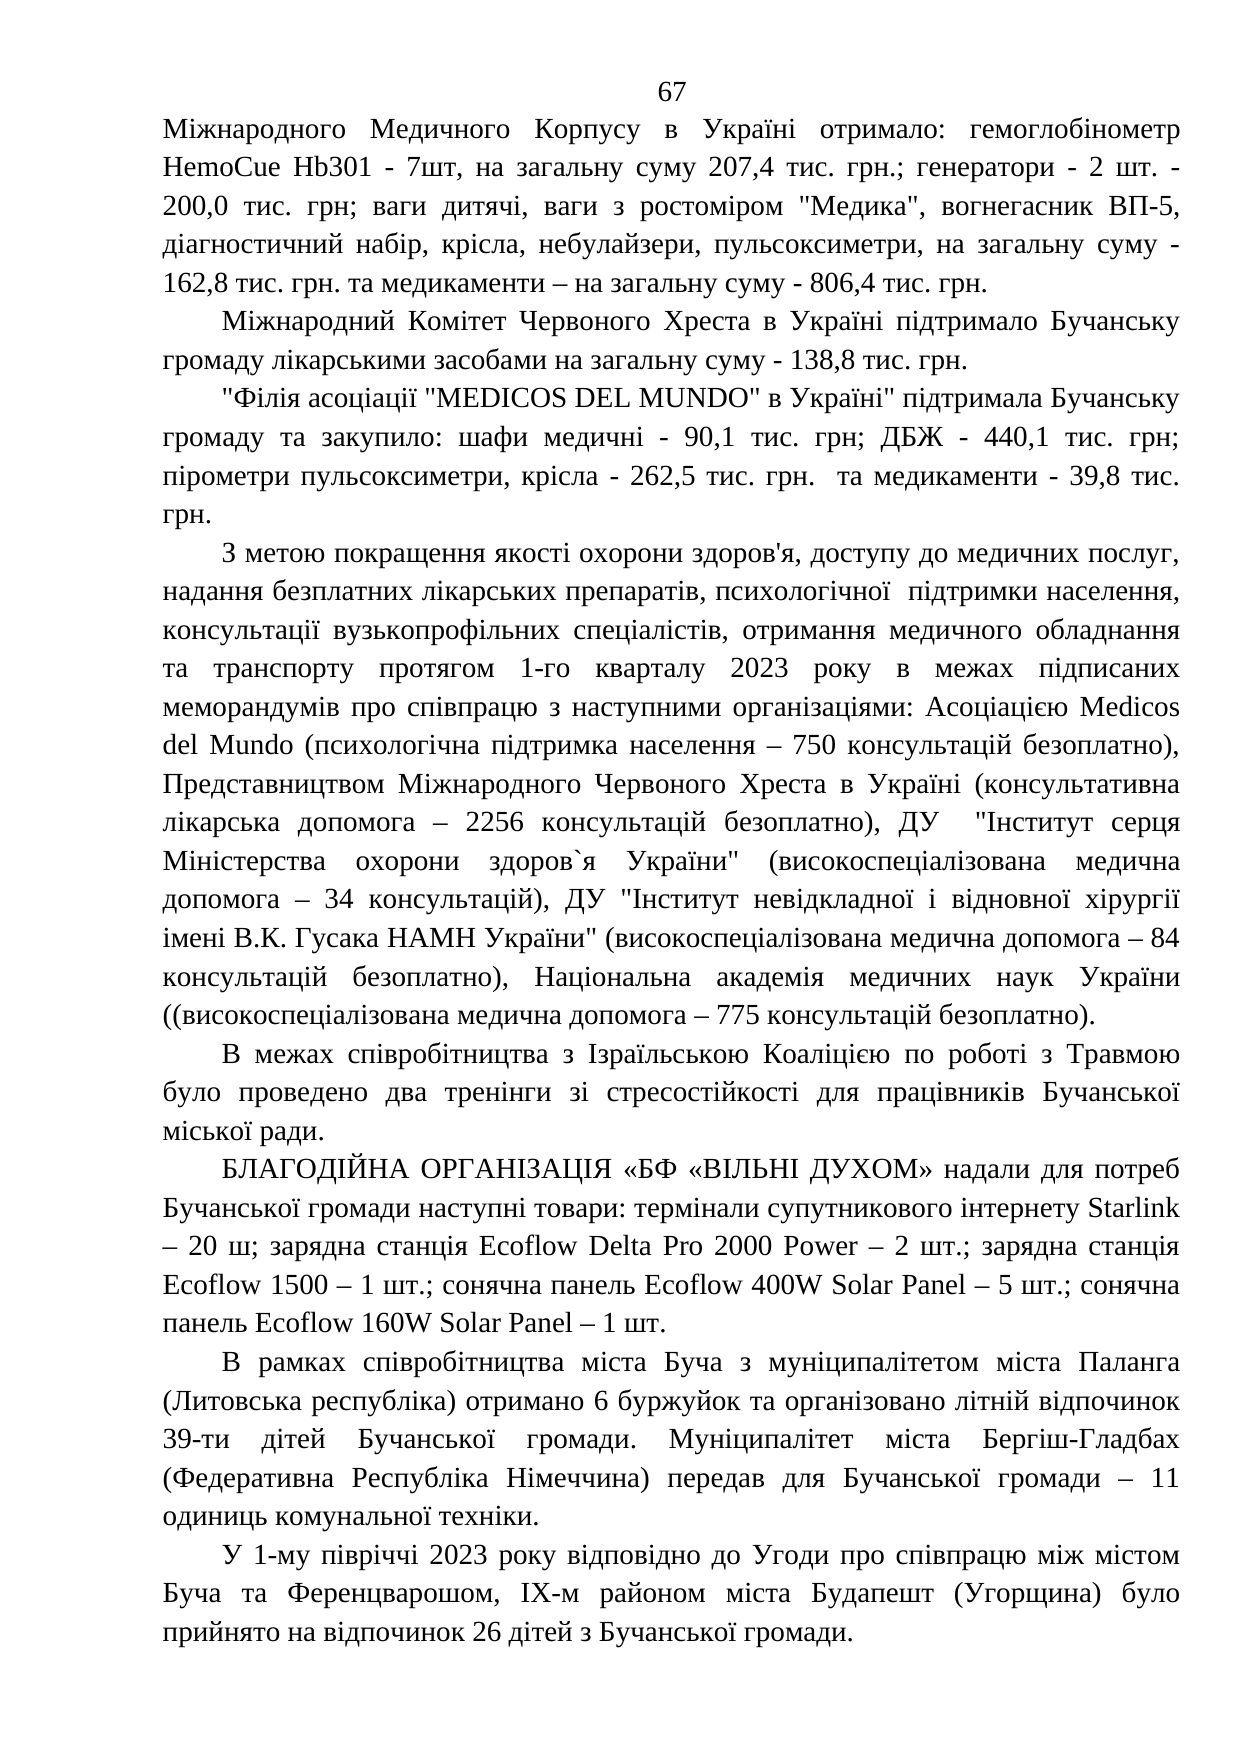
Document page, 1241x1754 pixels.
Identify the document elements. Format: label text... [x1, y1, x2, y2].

text З метою покращення якості охорони здоров'я, доступу до медичних послуг, надання безплатних лікарських препаратів, психологічної підтримки населення, консультації вузькопрофільних спеціалістів, отримання медичного обладнання та транспорту протягом 1-го кварталу 2023 року в межах підписаних меморандумів про співпрацю з наступними організаціями: Асоціацією Medicos del Mundo (психологічна підтримка населення – 750 консультацій безоплатно), Представництвом Міжнародного Червоного Хреста в Україні (консультативна лікарська допомога – 2256 консультацій безоплатно), ДУ "Інститут серця Міністерства охорони здоров`я України" (високоспеціалізована медична допомога – 34 консультацій), ДУ "Інститут невідкладної і відновної хірургії імені В.К. Гусака НАМН України" (високоспеціалізована медична допомога – 84 консультацій безоплатно), Національна академія медичних наук України ((високоспеціалізована медична допомога – 775 консультацій безоплатно). [162, 535, 1181, 1031]
text У 1-му півріччі 2023 року відповідно до Угоди про співпрацю між містом Буча та Ференцварошом, IX-м районом міста Будапешт (Угорщина) було прийнято на відпочинок 26 дітей з Бучанської громади. [162, 1537, 1181, 1647]
text Міжнародний Комітет Червоного Хреста в Україні підтримало Бучанську громаду лікарськими засобами на загальну суму - 138,8 тис. грн. [162, 303, 1181, 376]
text "Філія асоціації "MEDICOS DEL MUNDO" в Україні" підтримала Бучанську громаду та закупило: шафи медичні - 90,1 тис. грн; ДБЖ - 440,1 тис. грн; пірометри пульсоксиметри, крісла - 262,5 тис. грн. та медикаменти - 39,8 тис. грн. [162, 381, 1181, 530]
text В межах співробітництва з Ізраїльською Коаліцією по роботі з Травмою було проведено два тренінги зі стресостійкості для працівників Бучанської міської ради. [162, 1036, 1181, 1146]
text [162, 111, 1181, 298]
text БЛАГОДІЙНА ОРГАНІЗАЦІЯ «БФ «ВІЛЬНІ ДУХОМ» надали для потреб Бучанської громади наступні товари: термінали супутникового інтернету Starlink – 20 ш; зарядна станція Ecoflow Delta Pro 2000 Power – 2 шт.; зарядна станція Ecoflow 1500 – 1 шт.; сонячна панель Ecoflow 400W Solar Panel – 5 шт.; сонячна панель Ecoflow 160W Solar Panel – 1 шт. [162, 1151, 1181, 1339]
text В рамках співробітництва міста Буча з муніципалітетом міста Паланга (Литовська республіка) отримано 6 буржуйок та організовано літній відпочинок 39-ти дітей Бучанської громади. Муніципалітет міста Бергіш-Гладбах (Федеративна Республіка Німеччина) передав для Бучанської громади – 11 одиниць комунальної техніки. [162, 1344, 1181, 1532]
